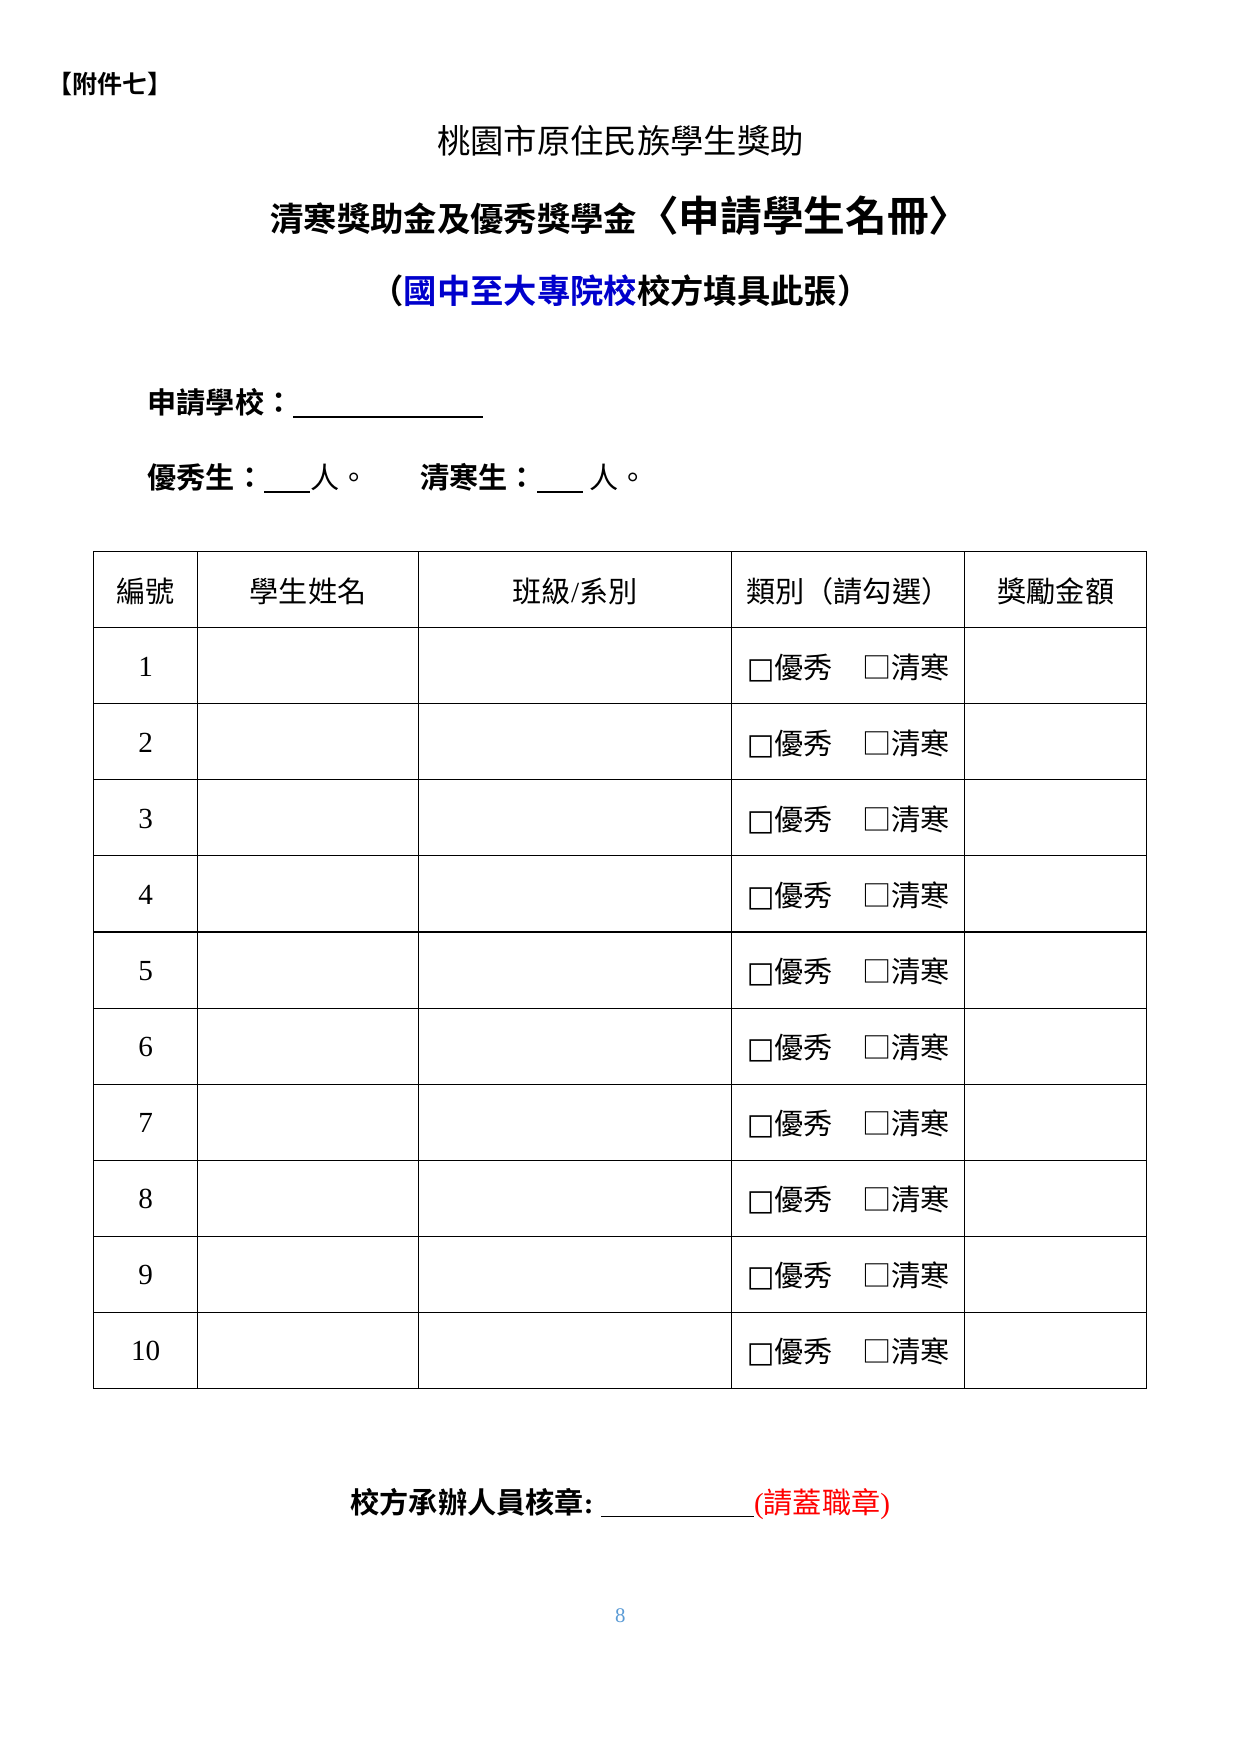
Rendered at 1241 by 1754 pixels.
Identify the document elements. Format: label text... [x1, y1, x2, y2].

table_cell [198, 1085, 418, 1159]
table_cell □優秀 □清寒 [732, 1161, 964, 1236]
table_cell 6 [94, 1009, 197, 1083]
table_cell [965, 1009, 1146, 1083]
table_cell [965, 780, 1146, 855]
text 【附件七】 [47, 64, 1193, 101]
table_header 編號 [94, 552, 197, 627]
table_cell □優秀 □清寒 [732, 1313, 964, 1388]
table_cell [419, 1009, 731, 1083]
table_cell 4 [94, 856, 197, 931]
text 校方承辦人員核章: (請蓋職章) [47, 1464, 1193, 1539]
text 桃園市原住民族學生獎助 [47, 101, 1193, 176]
table_cell □優秀 □清寒 [732, 628, 964, 703]
text （國中至大專院校校方填具此張） [47, 251, 1193, 326]
table_cell [198, 1237, 418, 1312]
table_cell [419, 704, 731, 779]
table_cell 5 [94, 933, 197, 1007]
table_cell [419, 628, 731, 703]
table_header 獎勵金額 [965, 552, 1146, 627]
table_cell □優秀 □清寒 [732, 704, 964, 779]
table_cell [965, 1085, 1146, 1159]
table_cell [419, 856, 731, 931]
table_cell □優秀 □清寒 [732, 1085, 964, 1159]
table_cell [198, 1009, 418, 1083]
table_cell □優秀 □清寒 [732, 1009, 964, 1083]
table_cell [198, 704, 418, 779]
table_cell [198, 933, 418, 1007]
table_cell [965, 1237, 1146, 1312]
table_cell [419, 1085, 731, 1159]
table_cell [965, 1313, 1146, 1388]
table_header 學生姓名 [198, 552, 418, 627]
table_header 類別（請勾選） [732, 552, 964, 627]
table_cell [198, 856, 418, 931]
table_cell [419, 1313, 731, 1388]
table_cell 2 [94, 704, 197, 779]
table_cell □優秀 □清寒 [732, 856, 964, 931]
table_cell □優秀 □清寒 [732, 780, 964, 855]
table_cell [419, 1237, 731, 1312]
table_cell [198, 780, 418, 855]
table_cell 9 [94, 1237, 197, 1312]
table_cell [965, 1161, 1146, 1236]
text 優秀生： 人。 清寒生： 人。 [147, 439, 1193, 514]
table_cell 7 [94, 1085, 197, 1159]
table_cell [198, 1313, 418, 1388]
table_cell [198, 1161, 418, 1236]
table_cell □優秀 □清寒 [732, 1237, 964, 1312]
table_cell [965, 704, 1146, 779]
table_cell [965, 933, 1146, 1007]
table_cell [419, 1161, 731, 1236]
text 清寒獎助金及優秀獎學金〈申請學生名冊〉 [47, 176, 1193, 251]
table_cell [198, 628, 418, 703]
table_cell 8 [94, 1161, 197, 1236]
table_cell 10 [94, 1313, 197, 1388]
table_cell 1 [94, 628, 197, 703]
table_cell [965, 856, 1146, 931]
text 申請學校： [147, 364, 1193, 439]
table_header 班級/系別 [419, 552, 731, 627]
table_cell 3 [94, 780, 197, 855]
table_cell [419, 780, 731, 855]
table_cell [965, 628, 1146, 703]
table_cell [419, 933, 731, 1007]
table_cell □優秀 □清寒 [732, 933, 964, 1007]
